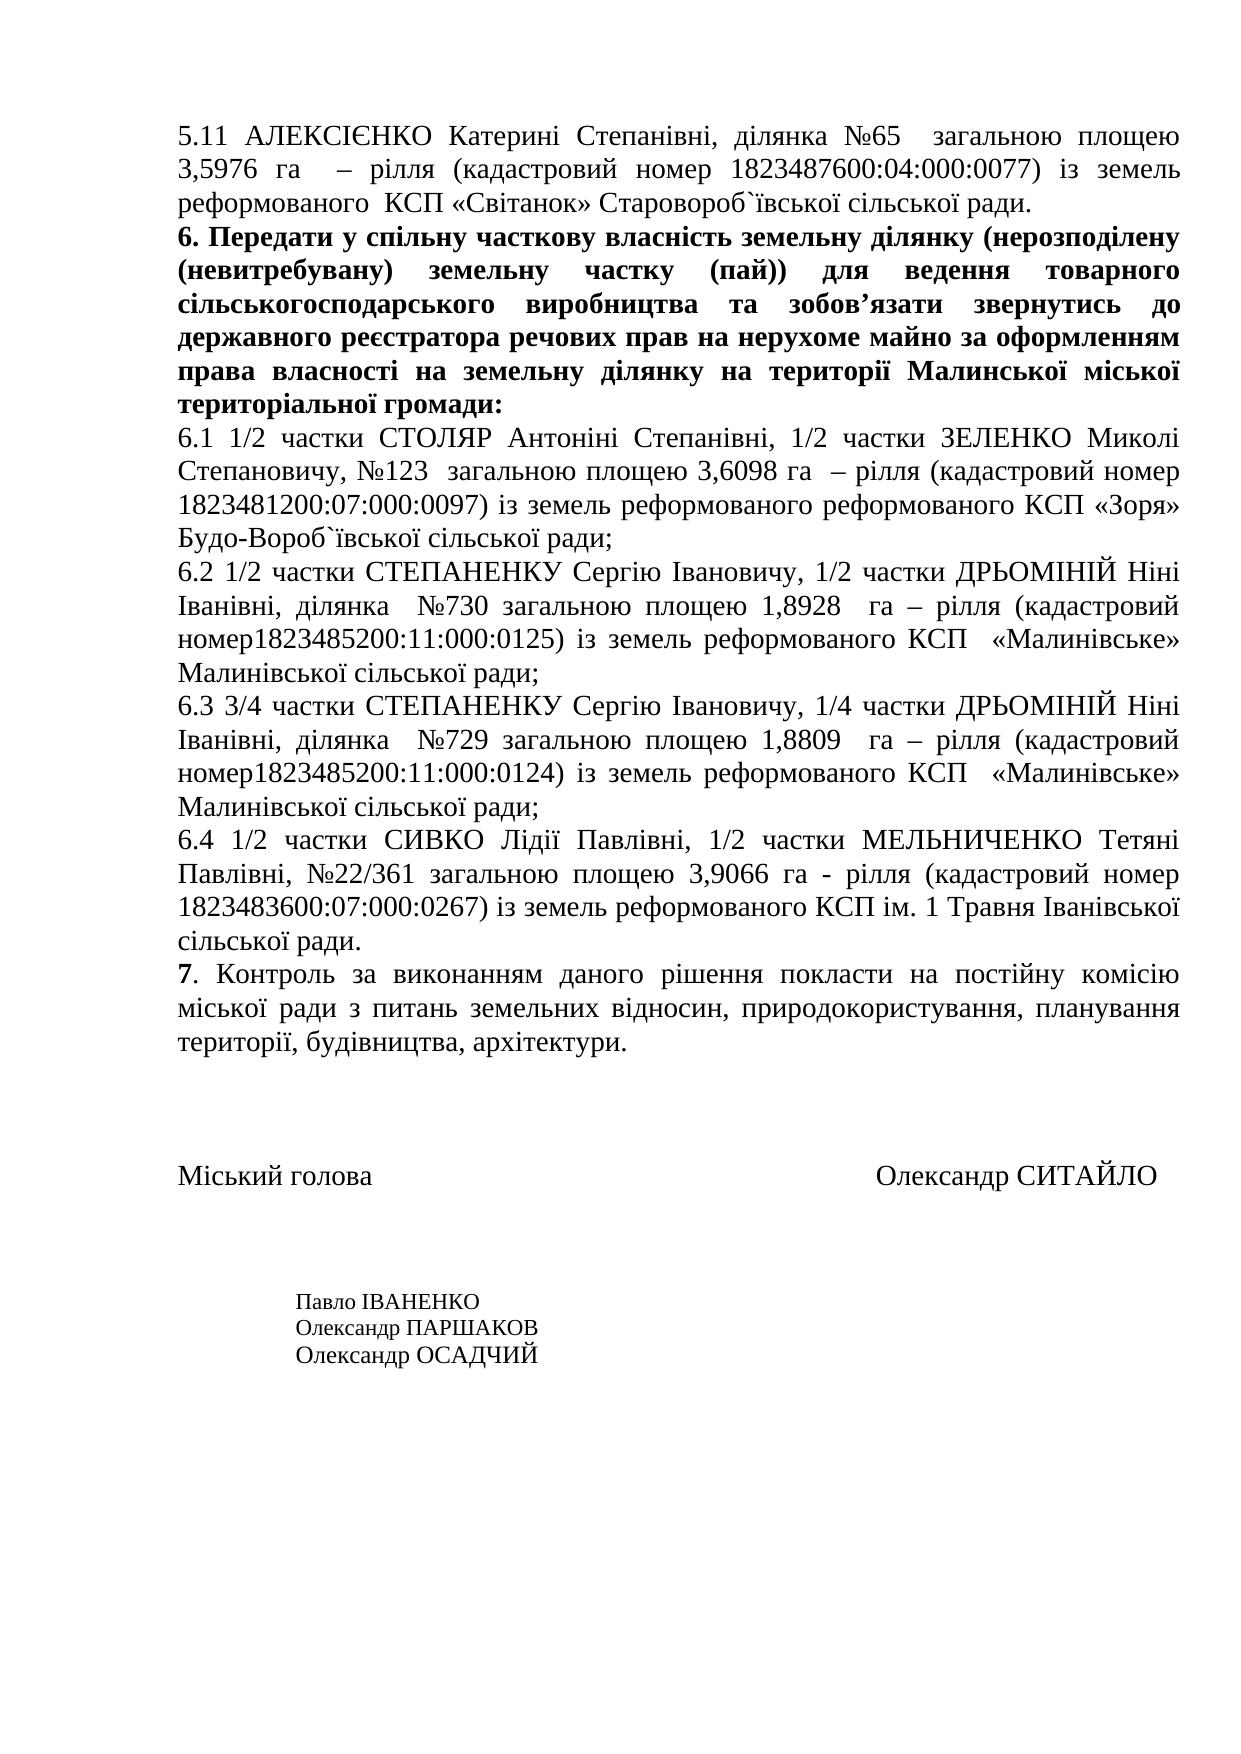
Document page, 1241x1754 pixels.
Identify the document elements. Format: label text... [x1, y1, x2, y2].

text Міський голова Олександр СИТАЙЛО [177, 1158, 1181, 1191]
text 5.11 АЛЕКСІЄНКО Катерині Степанівні, ділянка №65 загальною площею 3,5976 га – рілля (кадастровий номер 1823487600:04:000:0077) із земель реформованого КСП «Світанок» Старовороб`ївської сільської ради. [177, 118, 1181, 219]
text Олександр ОСАДЧИЙ [295, 1340, 1181, 1369]
text 6.1 1/2 частки СТОЛЯР Антоніні Степанівні, 1/2 частки ЗЕЛЕНКО Миколі Степановичу, №123 загальною площею 3,6098 га – рілля (кадастровий номер 1823481200:07:000:0097) із земель реформованого реформованого КСП «Зоря» Будо-Вороб`ївської сільської ради; [177, 420, 1181, 554]
text Олександр ПАРШАКОВ [295, 1314, 1181, 1340]
text 7. Контроль за виконанням даного рішення покласти на постійну комісію міської ради з питань земельних відносин, природокористування, планування території, будівництва, архітектури. [177, 957, 1181, 1057]
text 6.3 3/4 частки СТЕПАНЕНКУ Сергію Івановичу, 1/4 частки ДРЬОМІНІЙ Ніні Іванівні, ділянка №729 загальною площею 1,8809 га – рілля (кадастровий номер1823485200:11:000:0124) із земель реформованого КСП «Малинівське» Малинівської сільської ради; [177, 688, 1181, 822]
text 6. Передати у спільну часткову власність земельну ділянку (нерозподілену (невитребувану) земельну частку (пай)) для ведення товарного сільськогосподарського виробництва та зобов’язати звернутись до державного реєстратора речових прав на нерухоме майно за оформленням права власності на земельну ділянку на території Малинської міської територіальної громади: [177, 219, 1181, 420]
text 6.4 1/2 частки СИВКО Лідії Павлівні, 1/2 частки МЕЛЬНИЧЕНКО Тетяні Павлівні, №22/361 загальною площею 3,9066 га - рілля (кадастровий номер 1823483600:07:000:0267) із земель реформованого КСП ім. 1 Травня Іванівської сільської ради. [177, 822, 1181, 957]
text Павло ІВАНЕНКО [295, 1288, 1181, 1314]
text 6.2 1/2 частки СТЕПАНЕНКУ Сергію Івановичу, 1/2 частки ДРЬОМІНІЙ Ніні Іванівні, ділянка №730 загальною площею 1,8928 га – рілля (кадастровий номер1823485200:11:000:0125) із земель реформованого КСП «Малинівське» Малинівської сільської ради; [177, 554, 1181, 688]
